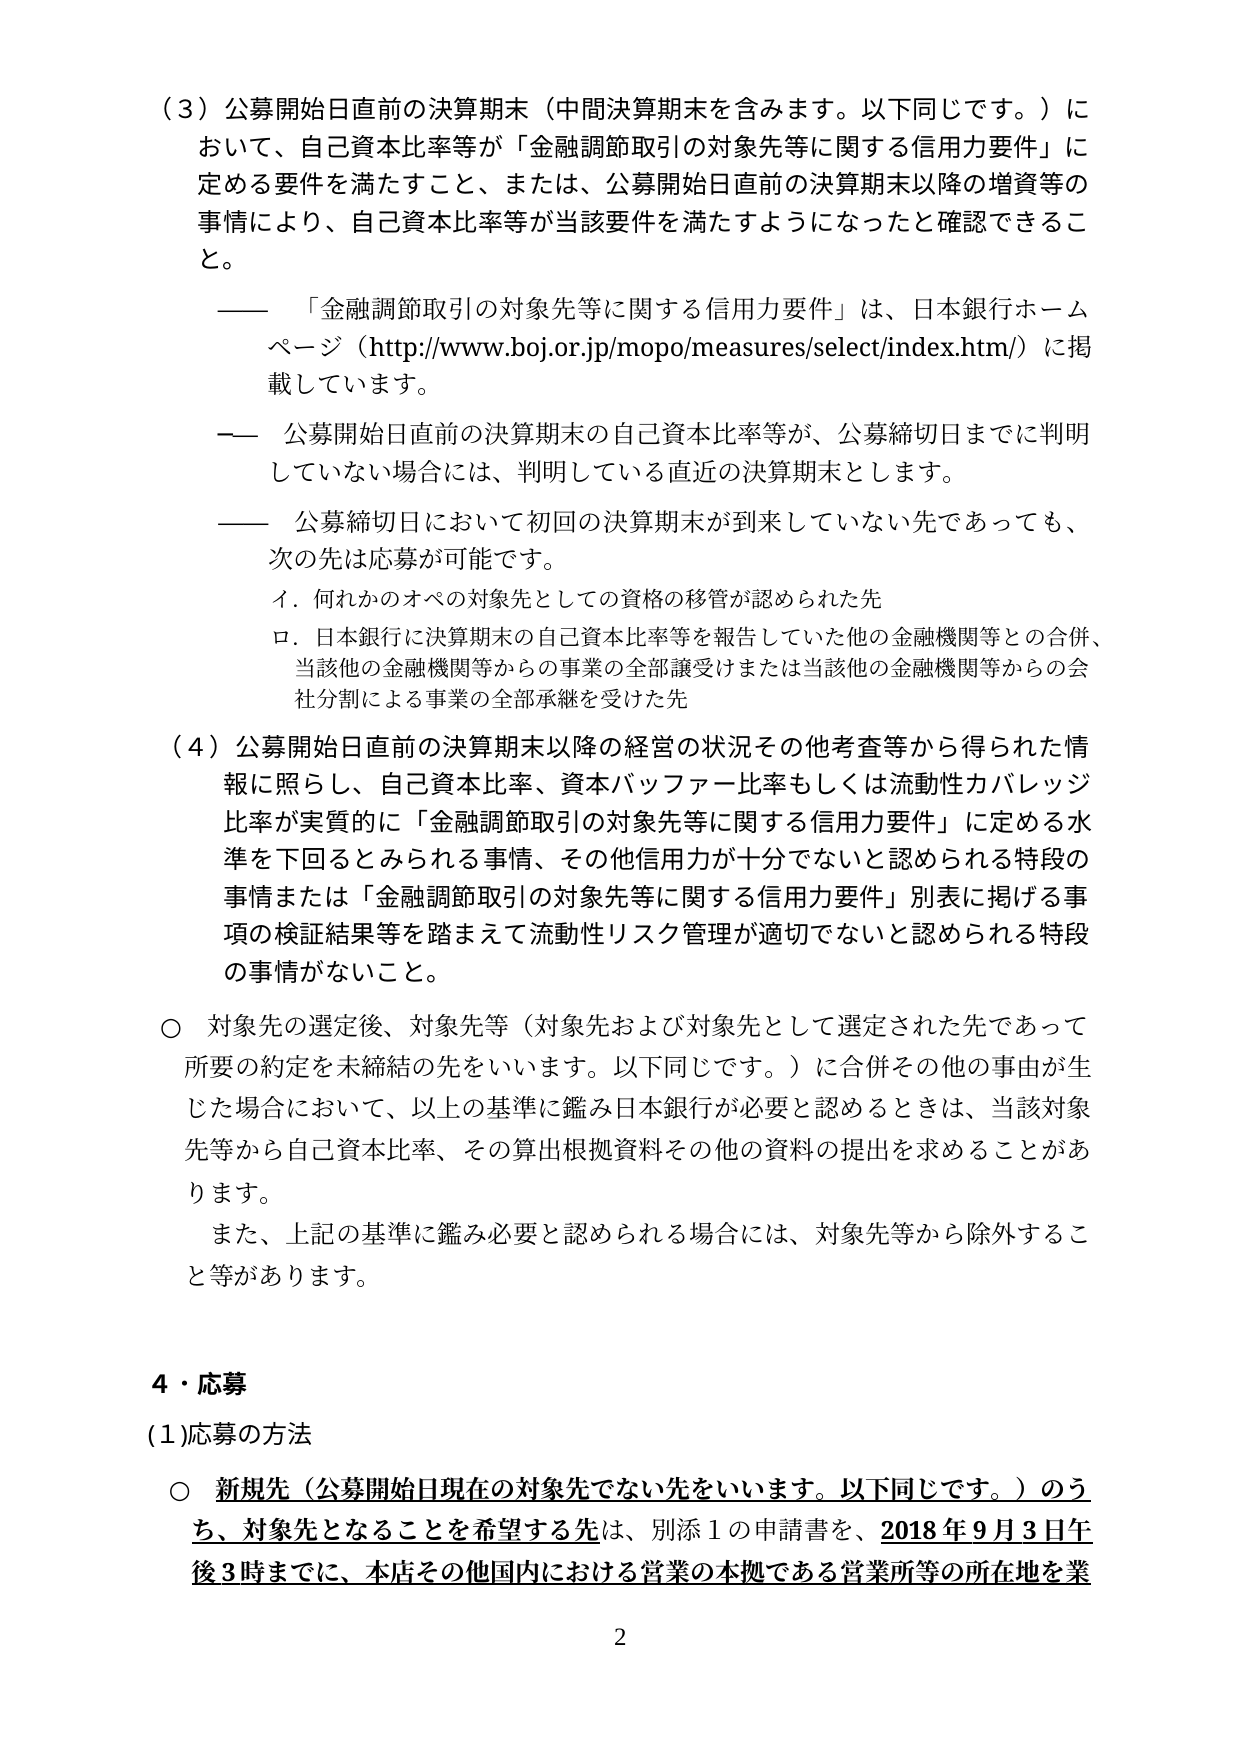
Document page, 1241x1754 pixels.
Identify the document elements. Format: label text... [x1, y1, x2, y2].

text （３）公募開始日直前の決算期末（中間決算期末を含みます。以下同じです。）において、自己資本比率等が「金融調節取引の対象先等に関する信用力要件」に定める要件を満たすこと、または、公募開始日直前の決算期末以降の増資等の事情により、自己資本比率等が当該要件を満たすようになったと確認できること。 [148, 89, 1092, 276]
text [168, 1464, 1092, 1589]
subtitle ４．応募 [148, 1359, 1092, 1401]
text イ．何れかのオペの対象先としての資格の移管が認められた先 [270, 582, 1092, 614]
text ロ．日本銀行に決算期末の自己資本比率等を報告していた他の金融機関等との合併、当該他の金融機関等からの事業の全部譲受けまたは当該他の金融機関等からの会社分割による事業の全部承継を受けた先 [270, 620, 1092, 714]
text (１)応募の方法 [148, 1414, 1092, 1451]
text ―― 「金融調節取引の対象先等に関する信用力要件」は、日本銀行ホームページ（http://www.boj.or.jp/mopo/measures/select/index.htm/）に掲載しています。 [218, 289, 1092, 401]
text ―― 公募締切日において初回の決算期末が到来していない先であっても、次の先は応募が可能です。 [218, 501, 1092, 576]
text ○ 対象先の選定後、対象先等（対象先および対象先として選定された先であって所要の約定を未締結の先をいいます。以下同じです。）に合併その他の事由が生じた場合において、以上の基準に鑑み日本銀行が必要と認めるときは、当該対象先等から自己資本比率、その算出根拠資料その他の資料の提出を求めることがあります。 [160, 1001, 1092, 1209]
text ─― 公募開始日直前の決算期末の自己資本比率等が、公募締切日までに判明していない場合には、判明している直近の決算期末とします。 [218, 414, 1092, 489]
text また、上記の基準に鑑み必要と認められる場合には、対象先等から除外すること等があります。 [184, 1209, 1092, 1293]
text （４）公募開始日直前の決算期末以降の経営の状況その他考査等から得られた情報に照らし、自己資本比率、資本バッファー比率もしくは流動性カバレッジ比率が実質的に「金融調節取引の対象先等に関する信用力要件」に定める水準を下回るとみられる事情、その他信用力が十分でないと認められる特段の事情または「金融調節取引の対象先等に関する信用力要件」別表に掲げる事項の検証結果等を踏まえて流動性リスク管理が適切でないと認められる特段の事情がないこと。 [158, 726, 1092, 989]
